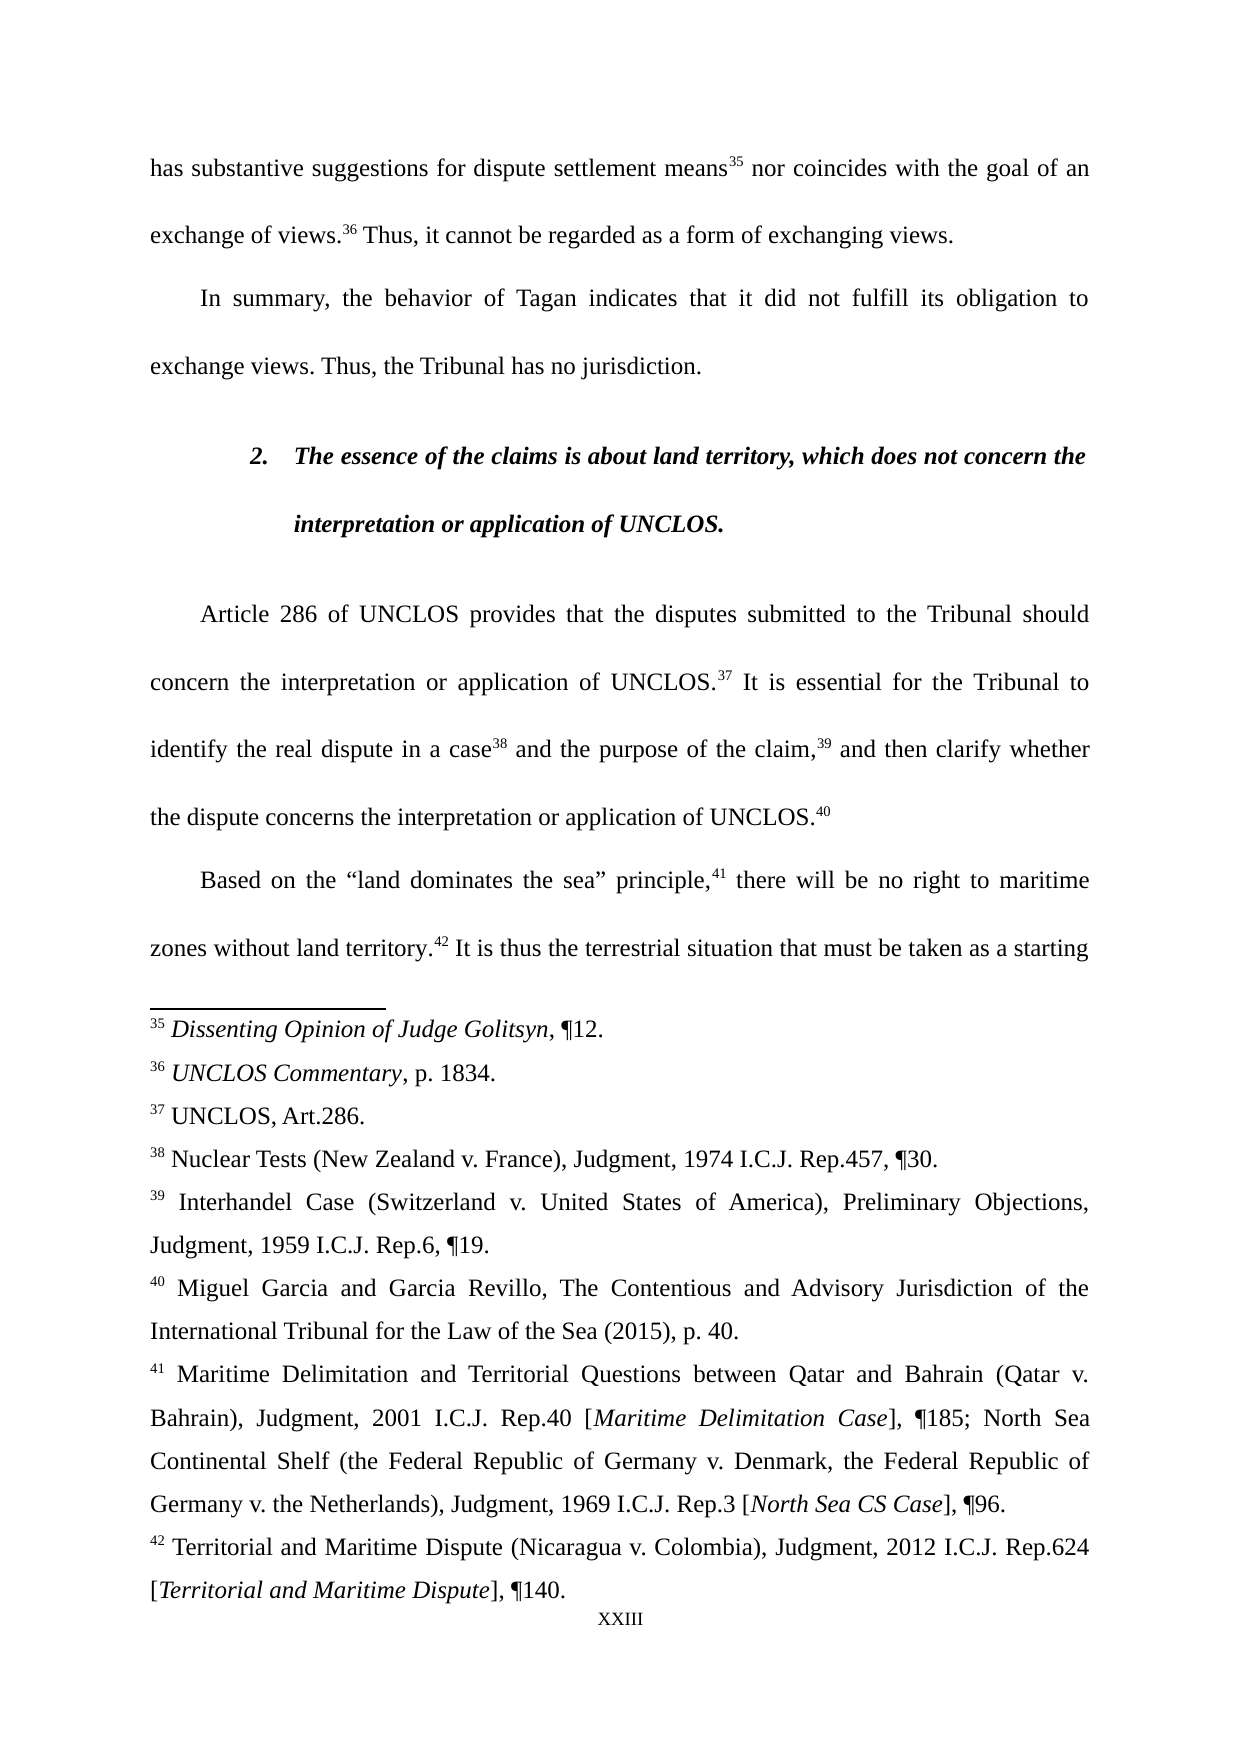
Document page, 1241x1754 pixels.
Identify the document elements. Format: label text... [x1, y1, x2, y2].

text In summary, the behavior of Tagan indicates that it did not fulfill its obligation to exchange views. Thus, the Tribunal has no jurisdiction. [150, 281, 1090, 382]
subtitle The essence of the claims is about land territory, which does not concern the interpretation or application of UNCLOS. [250, 438, 1090, 540]
text In the present case, Tagan did not exchange views with Hagatana over the means of dispute settlement. In contrast, it directly presents a note of protest to ISA, which neither has substantive suggestions for dispute settlement means nor coincides with the goal of an exchange of views. Thus, it cannot be regarded as a form of exchanging views. [150, 150, 1090, 252]
text Article 286 of UNCLOS provides that the disputes submitted to the Tribunal should concern the interpretation or application of UNCLOS. It is essential for the Tribunal to identify the real dispute in a case and the purpose of the claim, and then clarify whether the dispute concerns the interpretation or application of UNCLOS. [150, 596, 1090, 834]
text Based on the “land dominates the sea” principle, there will be no right to maritime zones without land territory. It is thus the terrestrial situation that must be taken as a starting point for the determination of the maritime rights of a coastal State. In practice, the issue of territorial sovereignty does not concern the interpretation or application of UNCLOS. That means UNCLOS does not provide a framework for resolving territorial disputes, and consequently, if the submitted dispute pertains to matters of sovereignty or other rights over continental or insular land territory, it falls outside the scope of UNCLOS regarding the interpretation or application of its provisions. [150, 862, 1090, 964]
